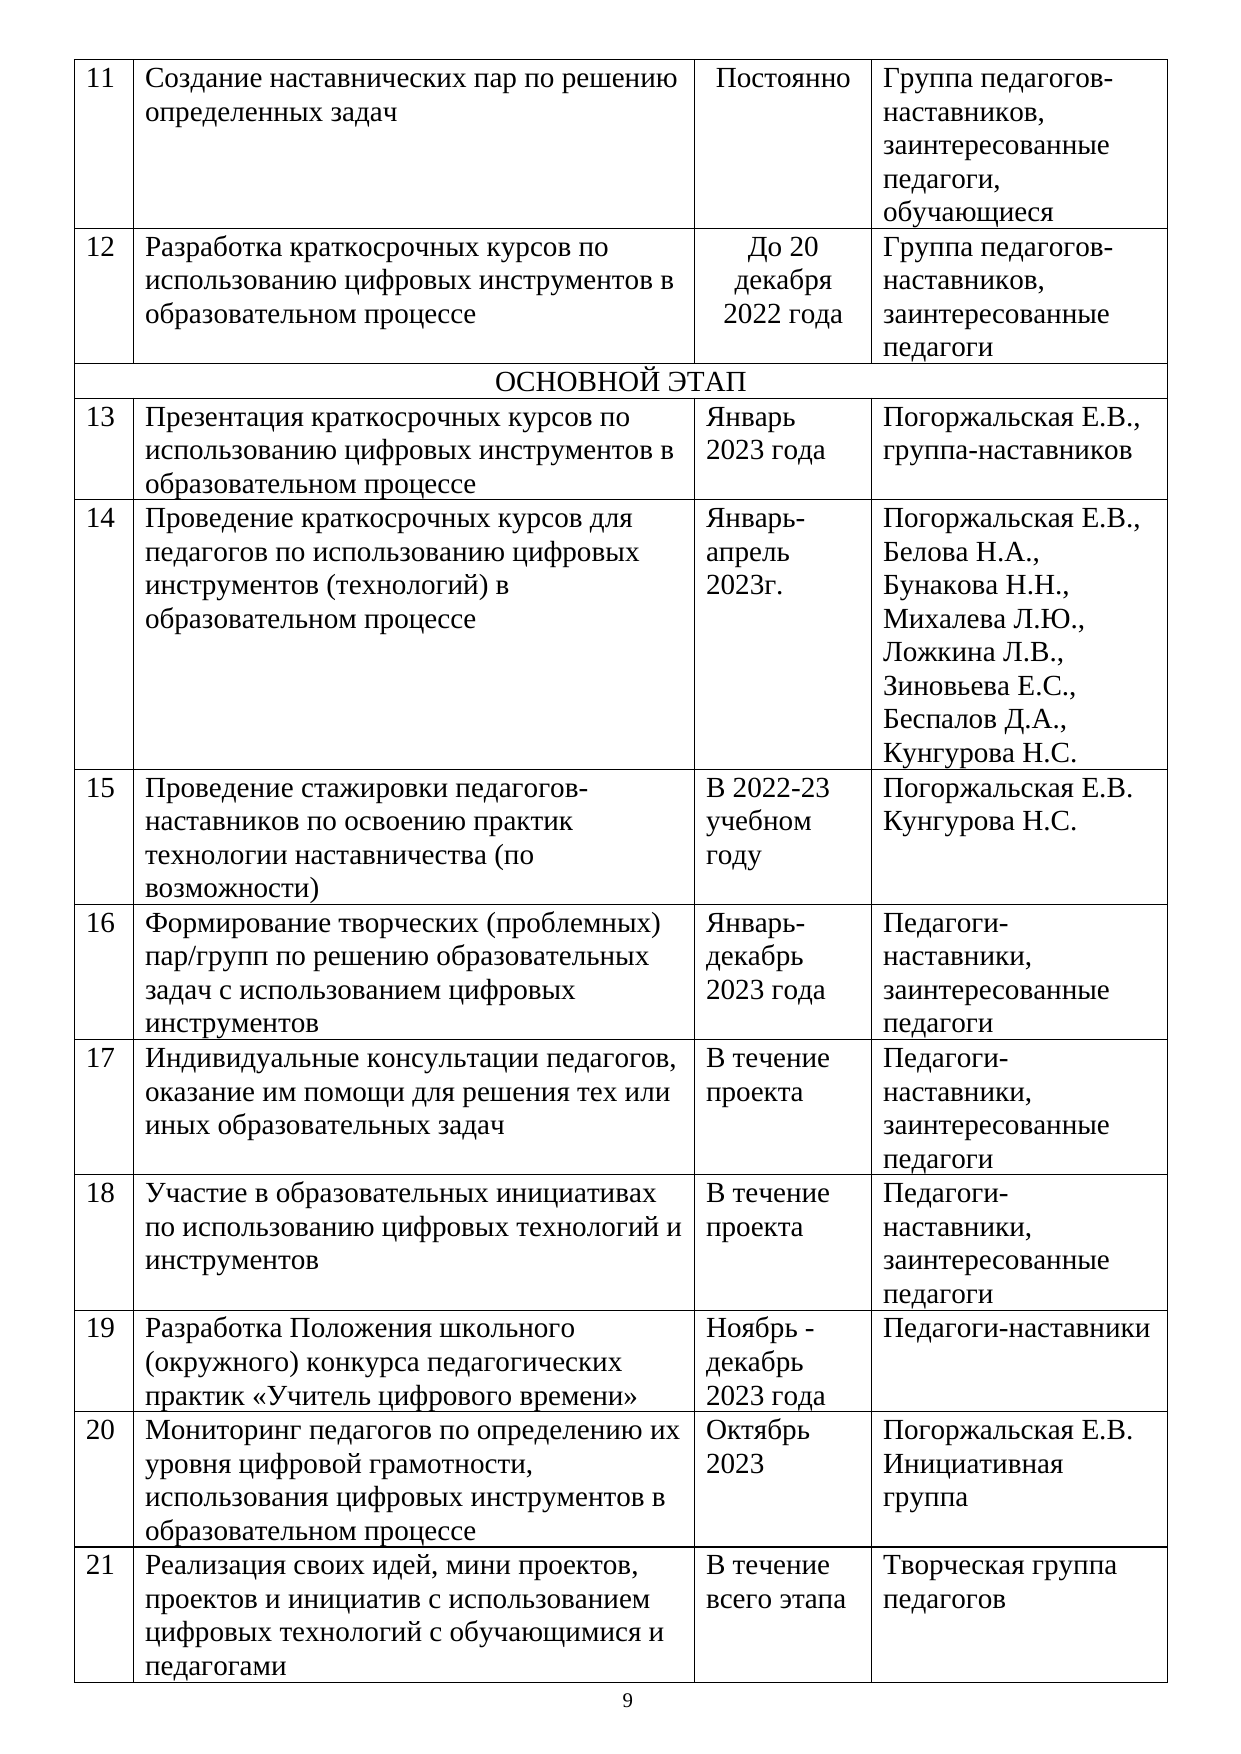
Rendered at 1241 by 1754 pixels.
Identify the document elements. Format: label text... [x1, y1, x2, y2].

table_cell Постоянно [695, 60, 871, 228]
table_cell Январь-декабрь 2023 года [695, 905, 871, 1039]
table_cell В течение проекта [695, 1175, 871, 1309]
table_cell 19 [75, 1311, 133, 1411]
table_cell 15 [75, 770, 133, 904]
table_cell 21 [75, 1548, 133, 1682]
table_cell Реализация своих идей, мини проектов, проектов и инициатив с использованием цифровых технологий с обучающимися и педагогами [134, 1548, 694, 1682]
table_cell Педагоги-наставники, заинтересованные педагоги [872, 1040, 1167, 1174]
table_cell В течение всего этапа [695, 1548, 871, 1682]
table_cell До 20 декабря 2022 года [695, 229, 871, 363]
table_cell Участие в образовательных инициативах по использованию цифровых технологий и инструментов [134, 1175, 694, 1309]
table_cell Октябрь 2023 [695, 1412, 871, 1546]
table_cell Погоржальская Е.В., Белова Н.А., Бунакова Н.Н., Михалева Л.Ю., Ложкина Л.В., Зиновьева Е.С., Беспалов Д.А., Кунгурова Н.С. [872, 500, 1167, 769]
table_cell ОСНОВНОЙ ЭТАП [75, 364, 1167, 398]
table_cell Разработка краткосрочных курсов по использованию цифровых инструментов в образовательном процессе [134, 229, 694, 363]
table_cell Индивидуальные консультации педагогов, оказание им помощи для решения тех или иных образовательных задач [134, 1040, 694, 1174]
table_cell Январь 2023 года [695, 399, 871, 499]
table_cell Группа педагогов-наставников, заинтересованные педагоги, обучающиеся [872, 60, 1167, 228]
table_cell Ноябрь - декабрь 2023 года [695, 1311, 871, 1411]
table_cell 18 [75, 1175, 133, 1309]
table_cell Создание наставнических пар по решению определенных задач [134, 60, 694, 228]
table_cell Мониторинг педагогов по определению их уровня цифровой грамотности, использования цифровых инструментов в образовательном процессе [134, 1412, 694, 1546]
table_cell В течение проекта [695, 1040, 871, 1174]
table_cell Январь-апрель 2023г. [695, 500, 871, 769]
table_cell В 2022-23 учебном году [695, 770, 871, 904]
table_cell Презентация краткосрочных курсов по использованию цифровых инструментов в образовательном процессе [134, 399, 694, 499]
table_cell Погоржальская Е.В. Инициативная группа [872, 1412, 1167, 1546]
table_cell 11 [75, 60, 133, 228]
table_cell Педагоги-наставники [872, 1311, 1167, 1411]
table_cell Погоржальская Е.В., группа-наставников [872, 399, 1167, 499]
table_cell Формирование творческих (проблемных) пар/групп по решению образовательных задач с использованием цифровых инструментов [134, 905, 694, 1039]
table_cell 16 [75, 905, 133, 1039]
table_cell Проведение краткосрочных курсов для педагогов по использованию цифровых инструментов (технологий) в образовательном процессе [134, 500, 694, 769]
table_cell Педагоги-наставники, заинтересованные педагоги [872, 1175, 1167, 1309]
table_cell 17 [75, 1040, 133, 1174]
table_cell 14 [75, 500, 133, 769]
table_cell Погоржальская Е.В. Кунгурова Н.С. [872, 770, 1167, 904]
table_cell 13 [75, 399, 133, 499]
table_cell 20 [75, 1412, 133, 1546]
table_cell Проведение стажировки педагогов-наставников по освоению практик технологии наставничества (по возможности) [134, 770, 694, 904]
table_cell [872, 229, 1167, 363]
table_cell Педагоги-наставники, заинтересованные педагоги [872, 905, 1167, 1039]
table_cell Разработка Положения школьного (окружного) конкурса педагогических практик «Учитель цифрового времени» [134, 1311, 694, 1411]
table_cell Творческая группа педагогов [872, 1548, 1167, 1682]
table_cell 12 [75, 229, 133, 363]
